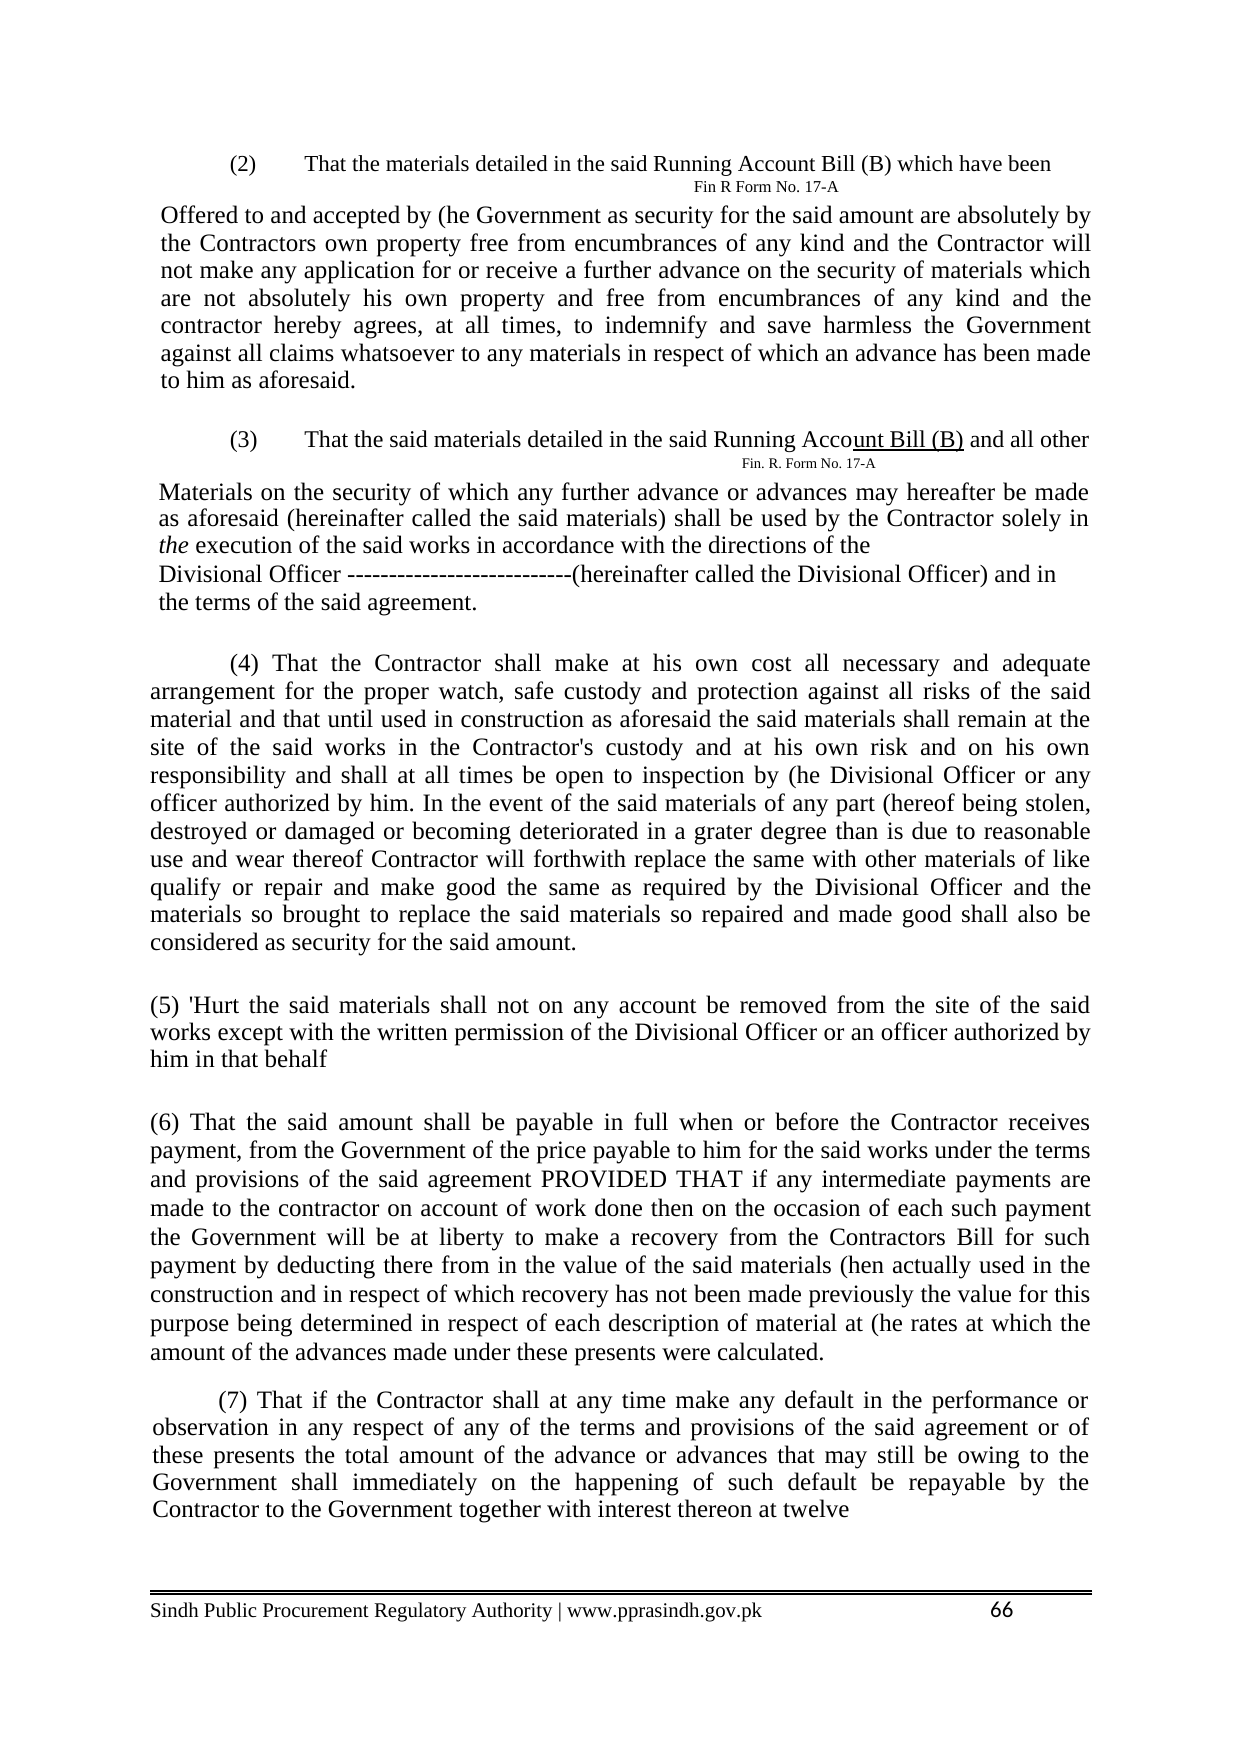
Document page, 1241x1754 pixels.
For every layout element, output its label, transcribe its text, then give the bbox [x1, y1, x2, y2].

text the terms of the said agreement. [158, 587, 1092, 616]
text (4) That the Contractor shall make at his own cost all necessary and adequate arrangement for the proper watch, safe custody and protection against all risks of the said material and that until used in construction as aforesaid the said materials shall remain at the site of the said works in the Contractor's custody and at his own risk and on his own responsibility and shall at all times be open to inspection by (he Divisional Officer or any officer authorized by him. In the event of the said materials of any part (hereof being stolen, destroyed or damaged or becoming deteriorated in a grater degree than is due to reasonable use and wear thereof Contractor will forthwith replace the same with other materials of like qualify or repair and make good the same as required by the Divisional Officer and the materials so brought to replace the said materials so repaired and made good shall also be considered as security for the said amount. [150, 649, 1092, 956]
text Fin R Form No. 17-A [694, 177, 1092, 196]
text (6) That the said amount shall be payable in full when or before the Contractor receives payment, from the Government of the price payable to him for the said works under the terms and provisions of the said agreement PROVIDED THAT if any intermediate payments are made to the contractor on account of work done then on the occasion of each such payment the Government will be at liberty to make a recovery from the Contractors Bill for such payment by deducting there from in the value of the said materials (hen actually used in the construction and in respect of which recovery has not been made previously the value for this purpose being determined in respect of each description of material at (he rates at which the amount of the advances made under these presents were calculated. [150, 1107, 1092, 1366]
text (5) 'Hurt the said materials shall not on any account be removed from the site of the said works except with the written permission of the Divisional Officer or an officer authorized by him in that behalf [150, 992, 1092, 1073]
text Materials on the security of which any further advance or advances may hereafter be made as aforesaid (hereinafter called the said materials) shall be used by the Contractor solely in the execution of the said works in accordance with the directions of the [158, 479, 1090, 558]
text Offered to and accepted by (he Government as security for the said amount are absolutely by the Contractors own property free from encumbrances of any kind and the Contractor will not make any application for or receive a further advance on the security of materials which are not absolutely his own property and free from encumbrances of any kind and the contractor hereby agrees, at all times, to indemnify and save harmless the Government against all claims whatsoever to any materials in respect of which an advance has been made to him as aforesaid. [160, 202, 1092, 394]
text Fin. R. Form No. 17-A [742, 455, 1092, 472]
list That the materials detailed in the said Running Account Bill (B) which have been [229, 150, 1092, 176]
list That the said materials detailed in the said Running Account Bill (B) and all other [229, 426, 1092, 453]
text (7) That if the Contractor shall at any time make any default in the performance or observation in any respect of any of the terms and provisions of the said agreement or of these presents the total amount of the advance or advances that may still be owing to the Government shall immediately on the happening of such default be repayable by the Contractor to the Government together with interest thereon at twelve [152, 1386, 1090, 1523]
text Divisional Officer ---------------------------(hereinafter called the Divisional Officer) and in [158, 559, 1092, 587]
